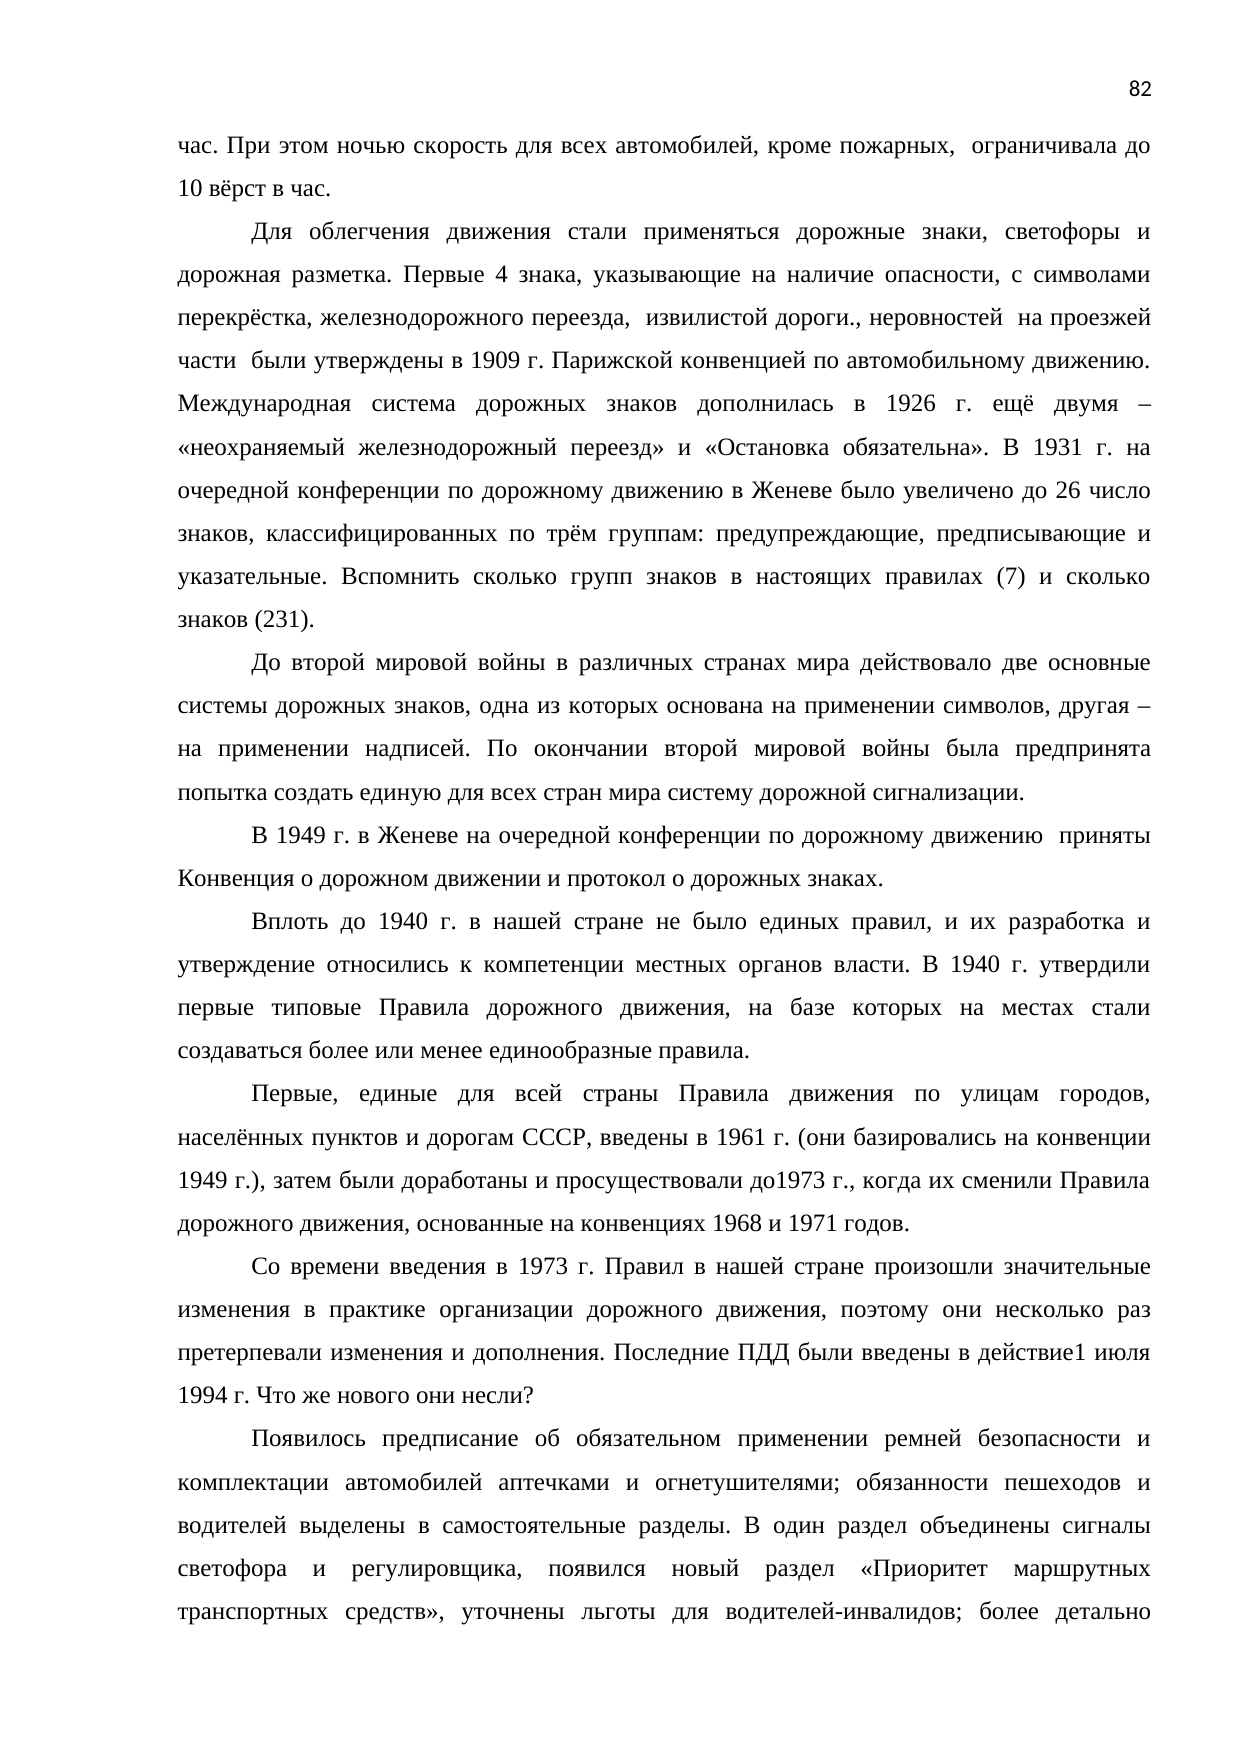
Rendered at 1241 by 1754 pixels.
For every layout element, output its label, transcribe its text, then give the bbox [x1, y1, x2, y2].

text В 1949 г. в Женеве на очередной конференции по дорожному движению приняты Конвенция о дорожном движении и протокол о дорожных знаках. [177, 820, 1152, 892]
text До второй мировой войны в различных странах мира действовало две основные системы дорожных знаков, одна из которых основана на применении символов, другая – на применении надписей. По окончании второй мировой войны была предпринята попытка создать единую для всех стран мира систему дорожной сигнализации. [177, 647, 1152, 805]
text Со времени введения в 1973 г. Правил в нашей стране произошли значительные изменения в практике организации дорожного движения, поэтому они несколько раз претерпевали изменения и дополнения. Последние ПДД были введены в действие1 июля 1994 г. Что же нового они несли? [177, 1251, 1152, 1409]
text Для облегчения движения стали применяться дорожные знаки, светофоры и дорожная разметка. Первые 4 знака, указывающие на наличие опасности, с символами перекрёстка, железнодорожного переезда, извилистой дороги., неровностей на проезжей части были утверждены в 1909 г. Парижской конвенцией по автомобильному движению. Международная система дорожных знаков дополнилась в 1926 г. ещё двумя – «неохраняемый железнодорожный переезд» и «Остановка обязательна». В 1931 г. на очередной конференции по дорожному движению в Женеве было увеличено до 26 число знаков, классифицированных по трём группам: предупреждающие, предписывающие и указательные. Вспомнить сколько групп знаков в настоящих правилах (7) и сколько знаков (231). [177, 216, 1152, 633]
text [177, 1423, 1152, 1625]
text Вплоть до 1940 г. в нашей стране не было единых правил, и их разработка и утверждение относились к компетенции местных органов власти. В 1940 г. утвердили первые типовые Правила дорожного движения, на базе которых на местах стали создаваться более или менее единообразные правила. [177, 906, 1152, 1064]
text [177, 130, 1152, 202]
text Первые, единые для всей страны Правила движения по улицам городов, населённых пунктов и дорогам СССР, введены в 1961 г. (они базировались на конвенции 1949 г.), затем были доработаны и просуществовали до1973 г., когда их сменили Правила дорожного движения, основанные на конвенциях 1968 и 1971 годов. [177, 1078, 1152, 1237]
